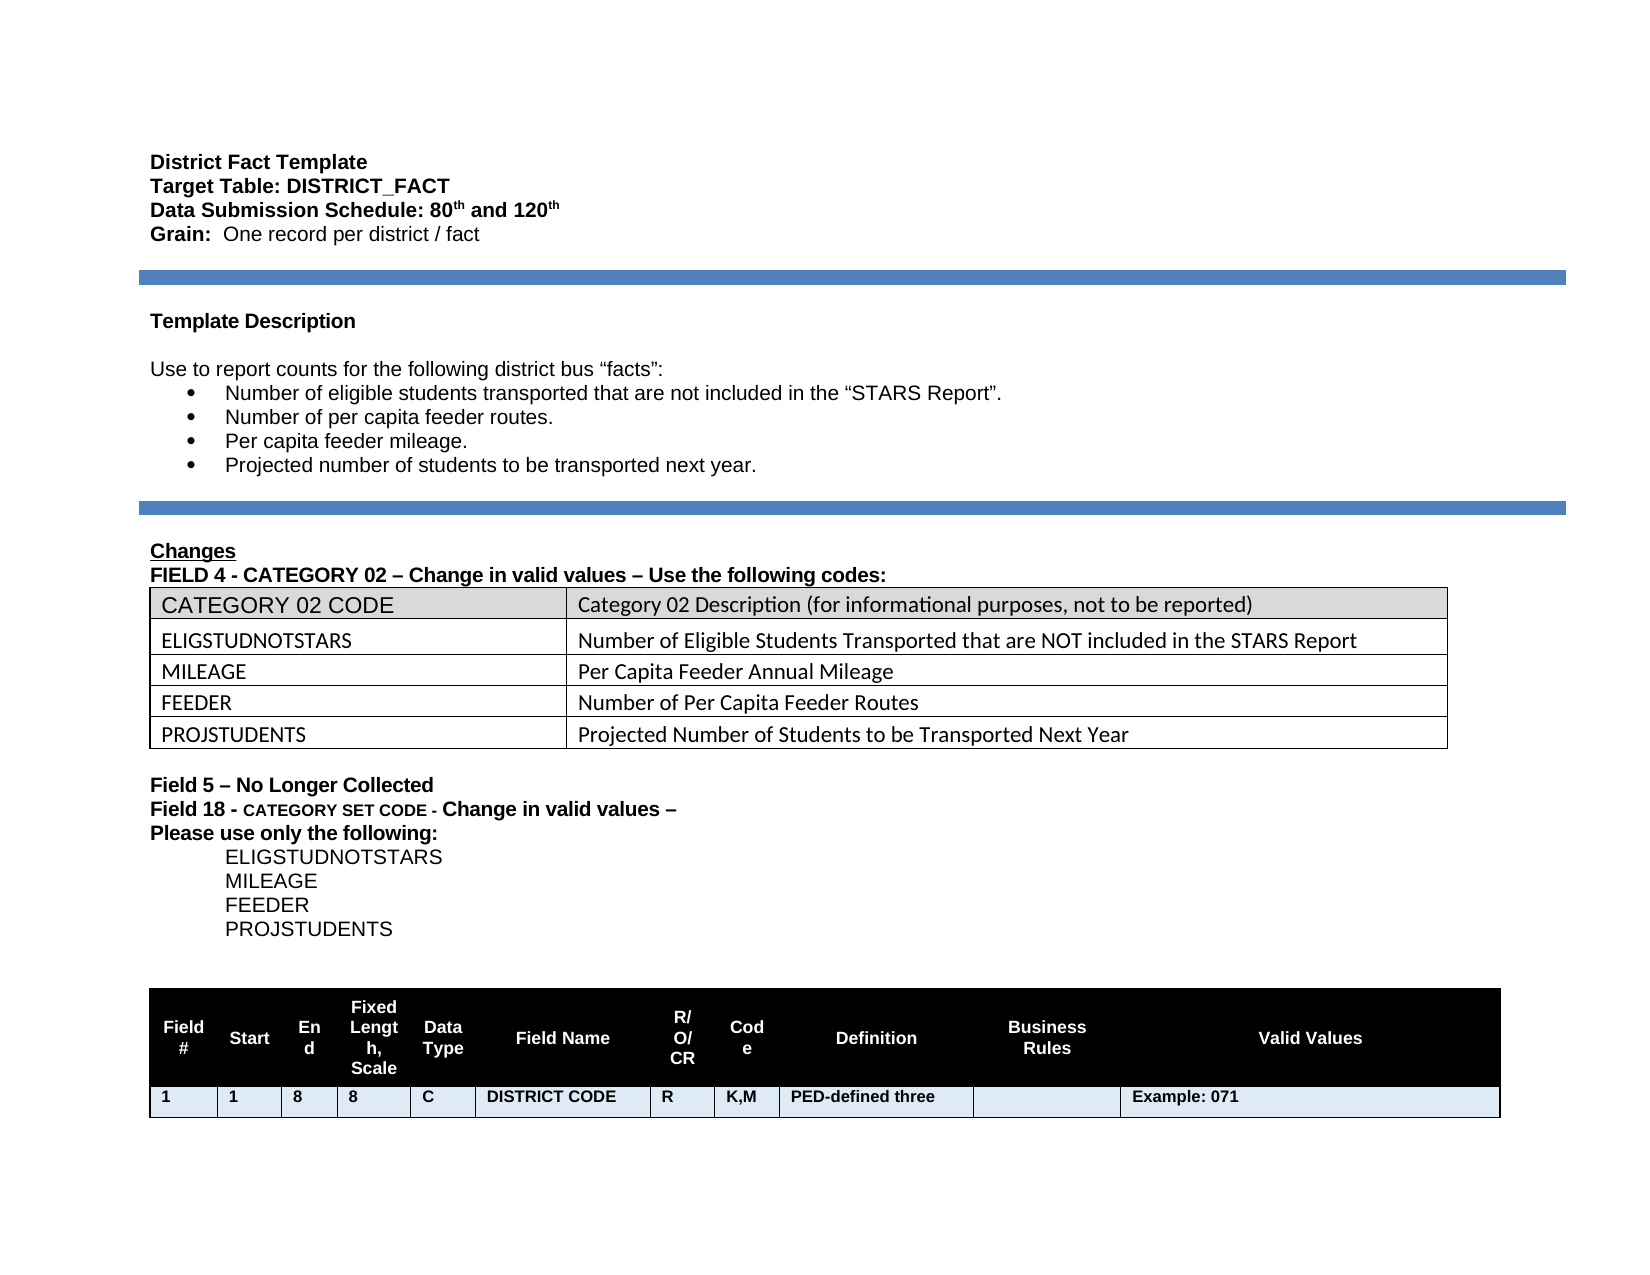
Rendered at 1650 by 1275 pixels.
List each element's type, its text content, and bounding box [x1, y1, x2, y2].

table_header Valid Values [1121, 989, 1499, 1086]
table_cell 1 [218, 1087, 281, 1117]
text PROJSTUDENTS [225, 916, 1500, 940]
table_header End [282, 989, 337, 1086]
table_cell C [411, 1087, 475, 1117]
text Target Table: DISTRICT_FACT [150, 174, 1500, 198]
list Projected number of students to be transported next year. [187, 453, 1500, 477]
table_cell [780, 1087, 973, 1117]
list Number of per capita feeder routes. [187, 405, 1500, 429]
list Per capita feeder mileage. [187, 429, 1500, 453]
table_cell ELIGSTUDNOTSTARS [151, 619, 566, 654]
table_cell 8 [282, 1087, 337, 1117]
table_header CATEGORY 02 CODE [151, 588, 566, 618]
table_cell MILEAGE [151, 655, 566, 685]
text Changes [150, 539, 1500, 563]
text Data Submission Schedule: 80th and 120th [150, 198, 1500, 222]
table_header [139, 501, 1566, 515]
text Please use only the following: [150, 821, 1500, 844]
table_cell DISTRICT CODE [476, 1087, 650, 1117]
text Use to report counts for the following district bus “facts”: [150, 357, 1500, 381]
table_cell Projected Number of Students to be Transported Next Year [567, 717, 1447, 748]
table_header Field Name [476, 989, 650, 1086]
table_header R/O/CR [651, 989, 714, 1086]
text FIELD 4 - CATEGORY 02 – Change in valid values – Use the following codes: [150, 563, 1500, 587]
table_header [139, 270, 1566, 285]
table_header Definition [780, 989, 973, 1086]
table_header Data Type [411, 989, 475, 1086]
table_cell Example: 071 [1121, 1087, 1499, 1117]
table_cell Number of Per Capita Feeder Routes [567, 686, 1447, 716]
table_header Business Rules [974, 989, 1120, 1086]
table_header Fixed Length, Scale [338, 989, 410, 1086]
text District Fact Template [150, 150, 1500, 174]
table_cell PROJSTUDENTS [151, 717, 566, 748]
text MILEAGE [225, 868, 1500, 892]
text Field 5 – No Longer Collected [150, 773, 1500, 797]
text ELIGSTUDNOTSTARS [225, 844, 1500, 868]
table_cell 8 [338, 1087, 410, 1117]
text Template Description [150, 309, 1500, 333]
table_cell 1 [151, 1087, 217, 1117]
table_cell R [651, 1087, 714, 1117]
table_cell K,M [715, 1087, 779, 1117]
text Field 18 - CATEGORY SET CODE - Change in valid values – [150, 797, 1500, 821]
table_header Field# [151, 989, 217, 1086]
table_cell Per Capita Feeder Annual Mileage [567, 655, 1447, 685]
text Grain: One record per district / fact [150, 222, 1500, 246]
table_header Code [715, 989, 779, 1086]
table_header Start [218, 989, 281, 1086]
list Number of eligible students transported that are not included in the “STARS Report”. [187, 381, 1500, 405]
table_header Category 02 Description (for informational purposes, not to be reported) [567, 588, 1447, 618]
table_cell FEEDER [151, 686, 566, 716]
text FEEDER [225, 892, 1500, 916]
table_cell [974, 1087, 1120, 1117]
table_cell Number of Eligible Students Transported that are NOT included in the STARS Report [567, 619, 1447, 654]
